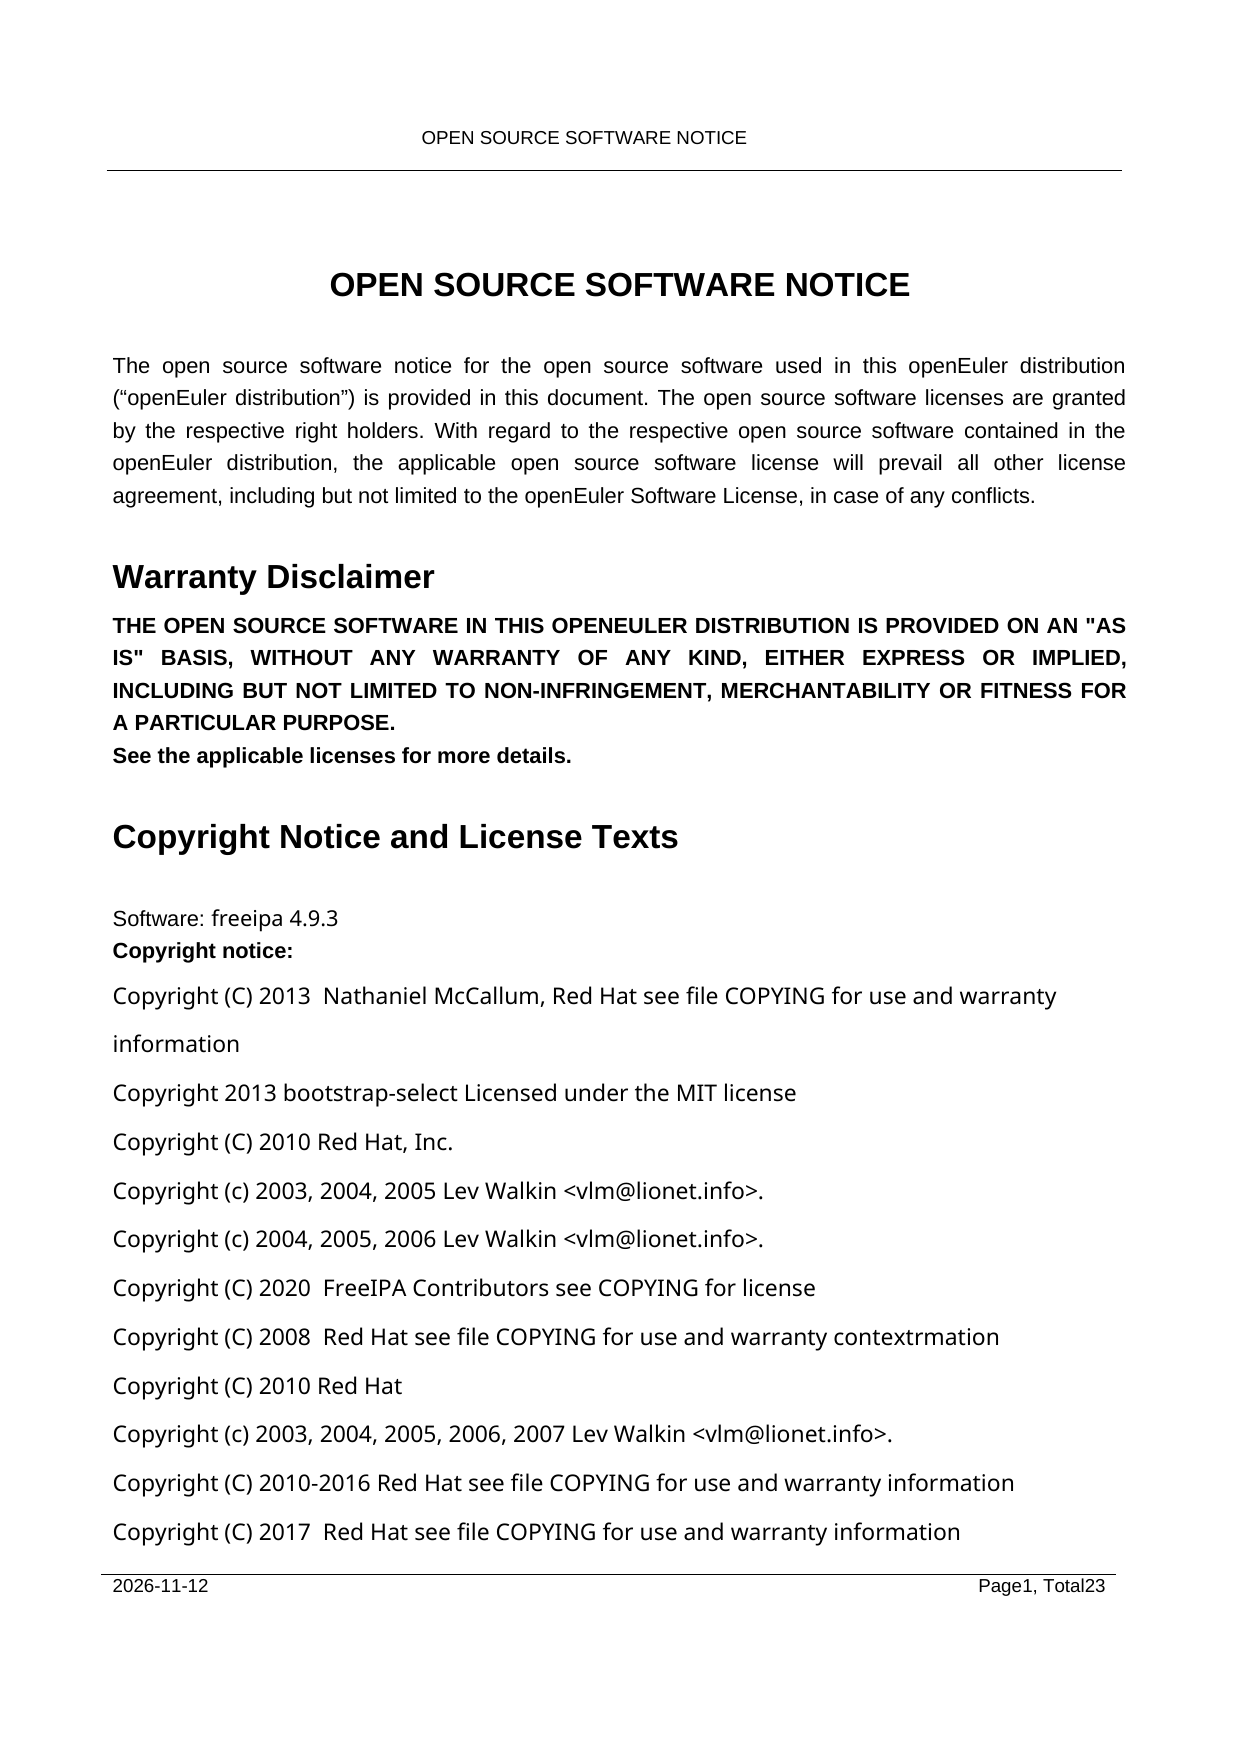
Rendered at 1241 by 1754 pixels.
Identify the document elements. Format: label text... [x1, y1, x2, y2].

text OPEN SOURCE SOFTWARE NOTICE [112, 251, 1128, 316]
text THE OPEN SOURCE SOFTWARE IN THIS OPENEULER DISTRIBUTION IS PROVIDED ON AN "AS IS" BASIS, WITHOUT ANY WARRANTY OF ANY KIND, EITHER EXPRESS OR IMPLIED, INCLUDING BUT NOT LIMITED TO NON-INFRINGEMENT, MERCHANTABILITY OR FITNESS FOR A PARTICULAR PURPOSE. See the applicable licenses for more details. [112, 609, 1128, 771]
text Copyright Notice and License Texts [112, 804, 1128, 869]
text Warranty Disclaimer [112, 544, 1128, 609]
text Software: freeipa 4.9.3 [112, 901, 1128, 934]
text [112, 979, 1128, 1548]
text Copyright notice: [112, 934, 1128, 966]
text The open source software notice for the open source software used in this openEuler distribution (“openEuler distribution”) is provided in this document. The open source software licenses are granted by the respective right holders. With regard to the respective open source software contained in the openEuler distribution, the applicable open source software license will prevail all other license agreement, including but not limited to the openEuler Software License, in case of any conflicts. [112, 349, 1128, 511]
